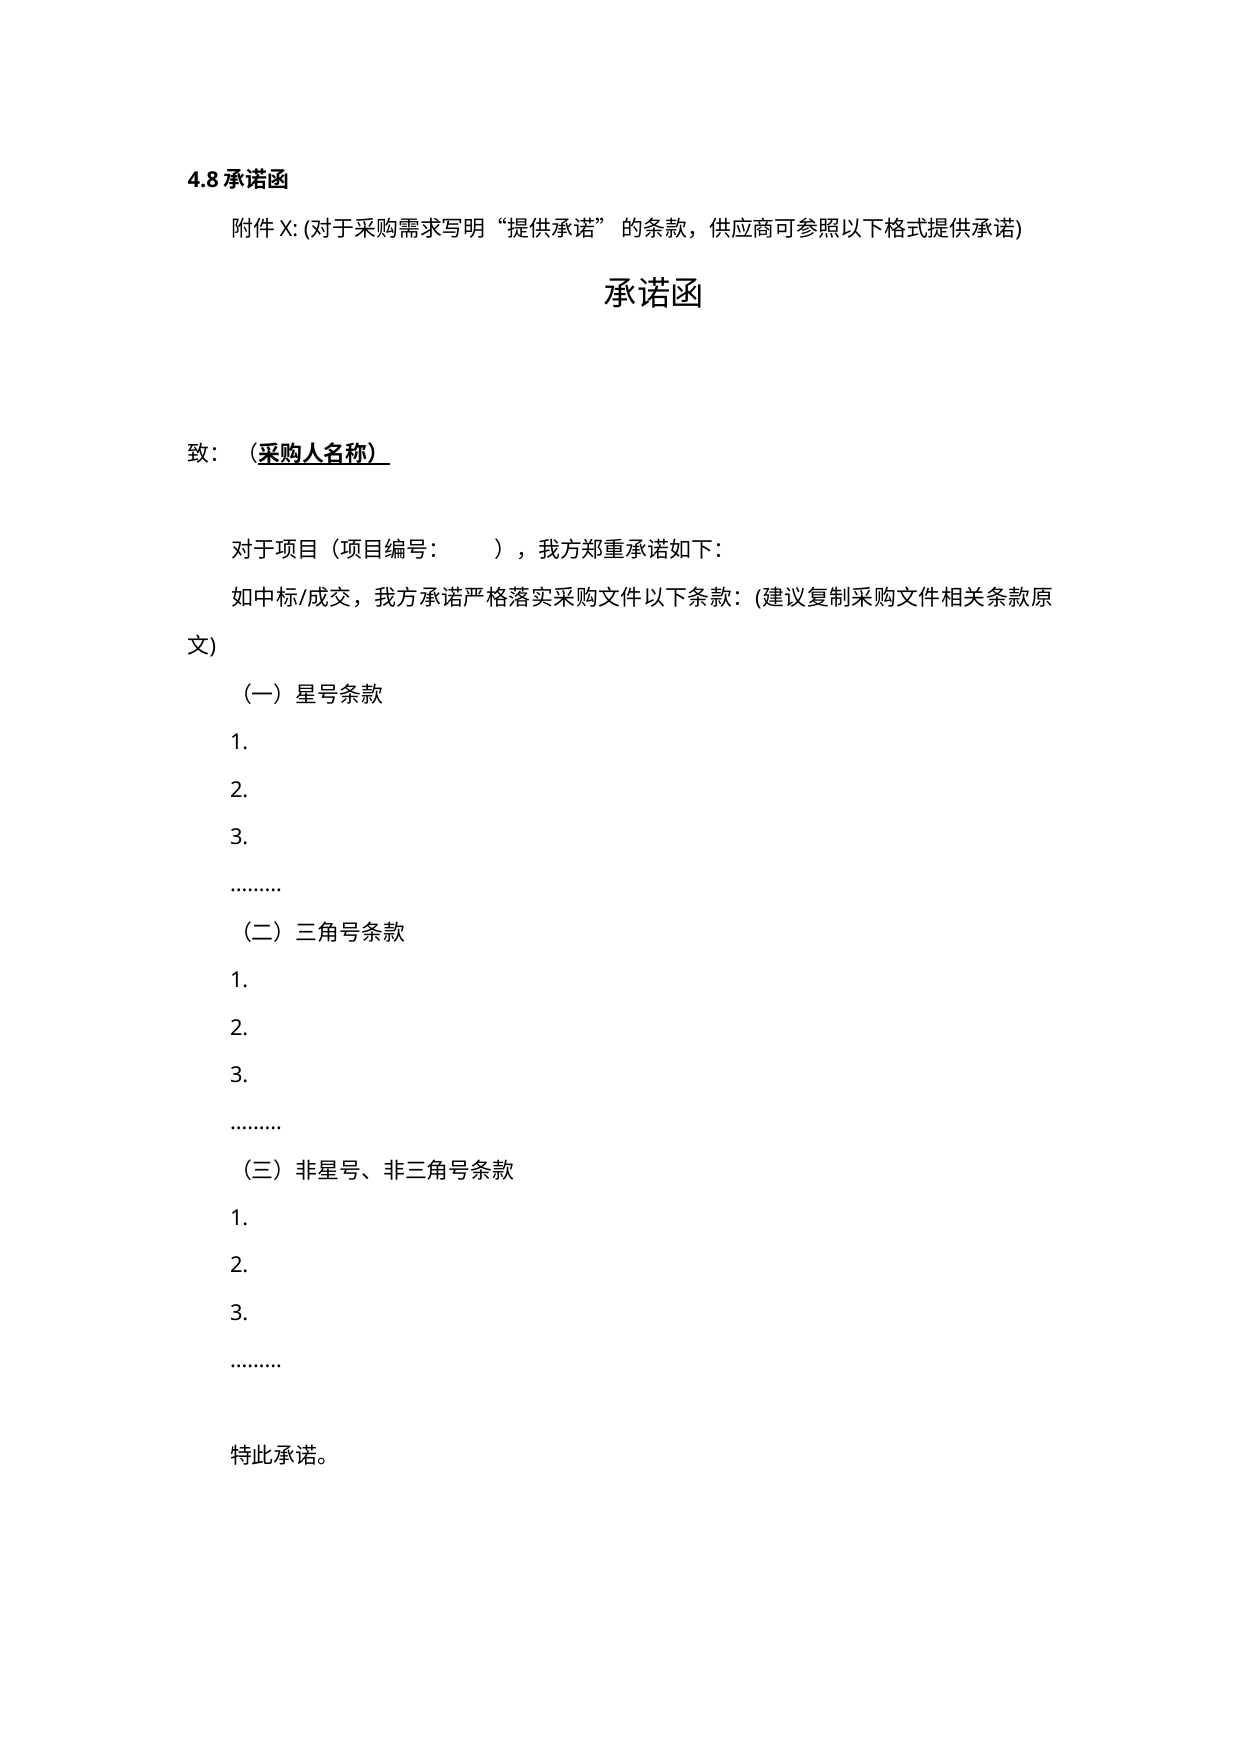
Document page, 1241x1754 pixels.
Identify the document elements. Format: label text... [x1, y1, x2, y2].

text 特此承诺。 [187, 1438, 1053, 1470]
text ……… [187, 1343, 1053, 1375]
text 承诺函 [187, 259, 1053, 324]
text ……… [187, 1105, 1053, 1137]
text 2. [187, 1248, 1053, 1281]
text 3. [187, 820, 1053, 852]
text （三）非星号、非三角号条款 [187, 1152, 1053, 1185]
text ……… [187, 867, 1053, 899]
text 1. [187, 1201, 1053, 1233]
text 4.8承诺函 [187, 162, 1053, 194]
text 3. [187, 1296, 1053, 1328]
text 2. [187, 1010, 1053, 1043]
text 如中标/成交，我方承诺严格落实采购文件以下条款：(建议复制采购文件相关条款原文) [187, 579, 1053, 661]
text 2. [187, 772, 1053, 805]
text 3. [187, 1058, 1053, 1090]
text 致： （采购人名称） [187, 435, 1053, 468]
text （一）星号条款 [187, 677, 1053, 709]
text 附件X: (对于采购需求写明“提供承诺” 的条款，供应商可参照以下格式提供承诺) [187, 210, 1053, 243]
text 1. [187, 963, 1053, 995]
text 对于项目（项目编号： ），我方郑重承诺如下： [187, 531, 1053, 564]
text 1. [187, 725, 1053, 757]
text （二）三角号条款 [187, 914, 1053, 947]
